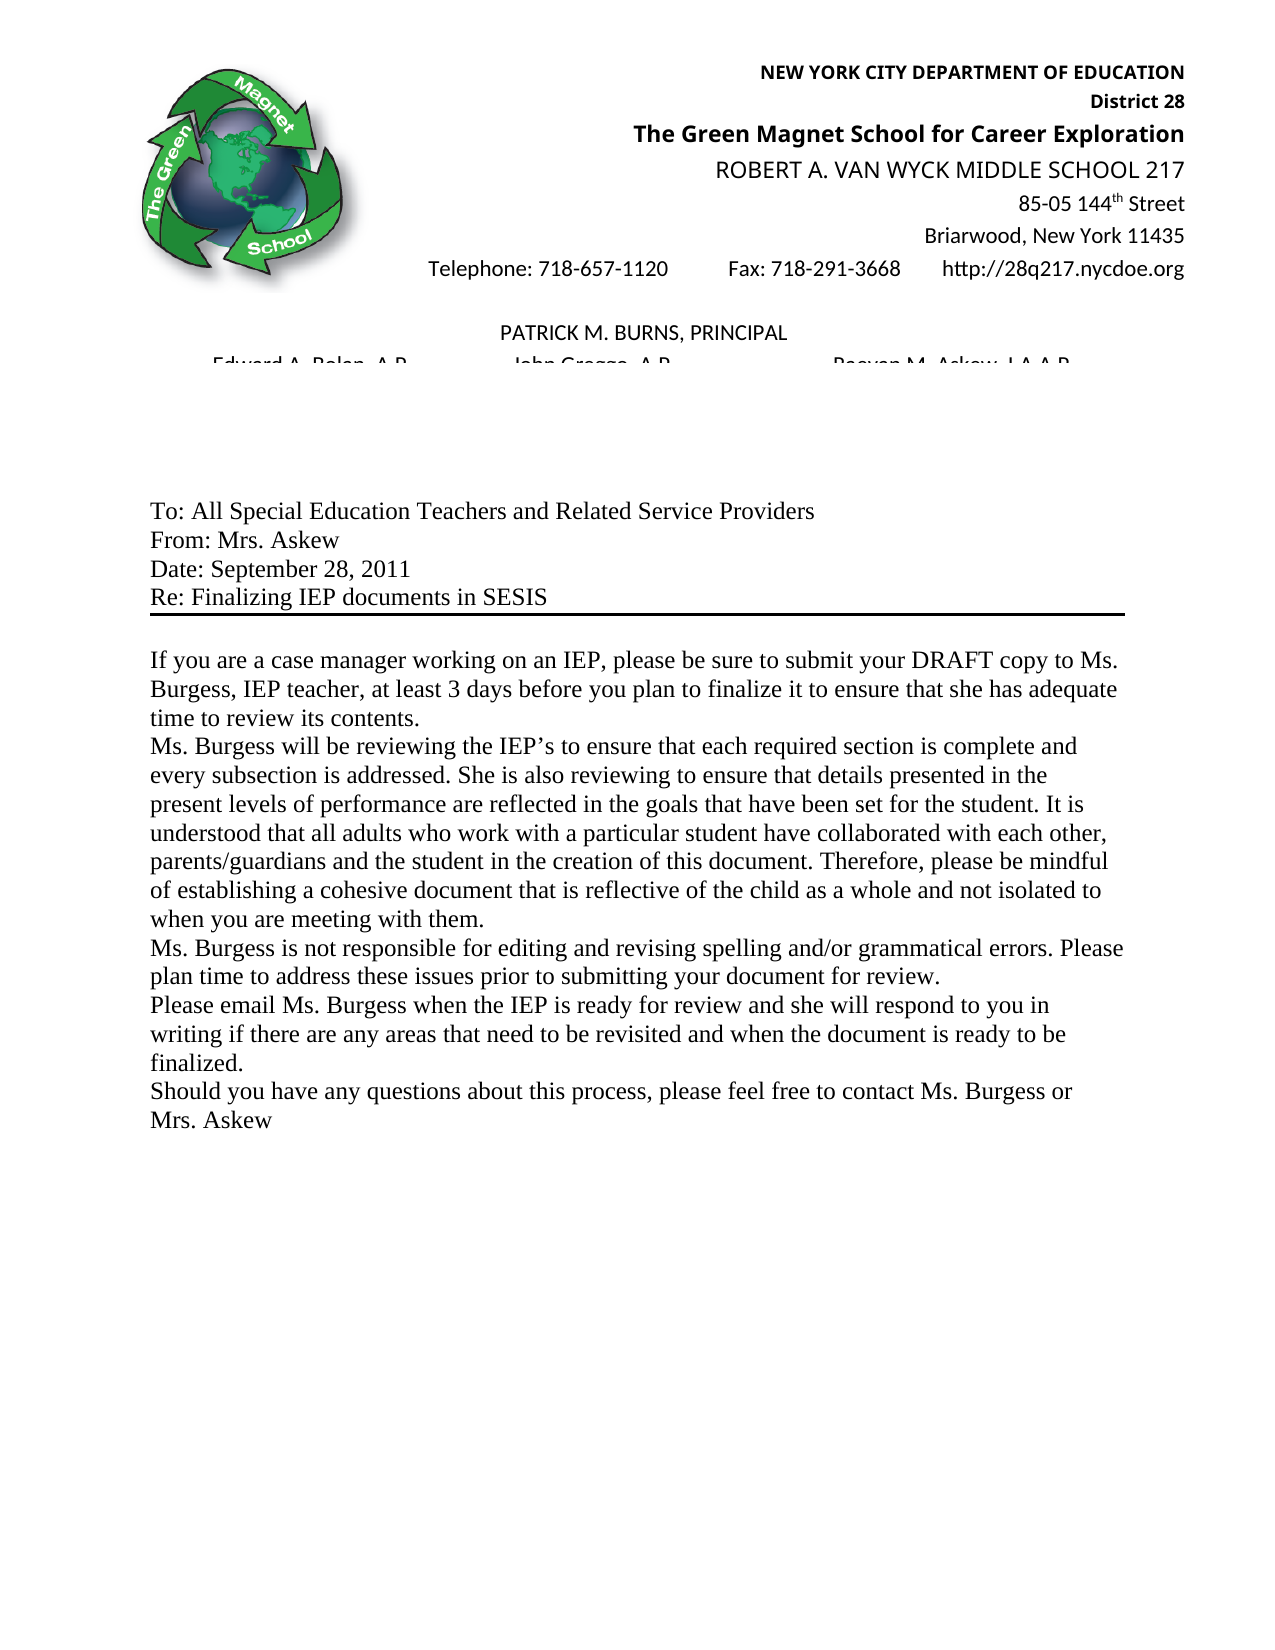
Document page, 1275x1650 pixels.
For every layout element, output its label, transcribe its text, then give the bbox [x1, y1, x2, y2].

text Date: September 28, 2011 [150, 554, 1125, 582]
text Should you have any questions about this process, please feel free to contact Ms. Burgess or Mrs. Askew [150, 1076, 1125, 1134]
text Ms. Burgess is not responsible for editing and revising spelling and/or grammatical errors. Please plan time to address these issues prior to submitting your document for review. [150, 933, 1125, 990]
text Ms. Burgess will be reviewing the IEP’s to ensure that each required section is complete and every subsection is addressed. She is also reviewing to ensure that details presented in the present levels of performance are reflected in the goals that have been set for the student. It is understood that all adults who work with a particular student have collaborated with each other, parents/guardians and the student in the creation of this document. Therefore, please be mindful of establishing a cohesive document that is reflective of the child as a whole and not isolated to when you are meeting with them. [150, 731, 1125, 933]
text To: All Special Education Teachers and Related Service Providers [150, 496, 1125, 525]
picture [125, 64, 369, 293]
text From: Mrs. Askew [150, 525, 1125, 554]
text If you are a case manager working on an IEP, please be sure to submit your DRAFT copy to Ms. Burgess, IEP teacher, at least 3 days before you plan to finalize it to ensure that she has adequate time to review its contents. [150, 645, 1125, 731]
text Please email Ms. Burgess when the IEP is ready for review and she will respond to you in writing if there are any areas that need to be revisited and when the document is ready to be finalized. [150, 990, 1125, 1076]
text Re: Finalizing IEP documents in SESIS [150, 582, 1125, 613]
